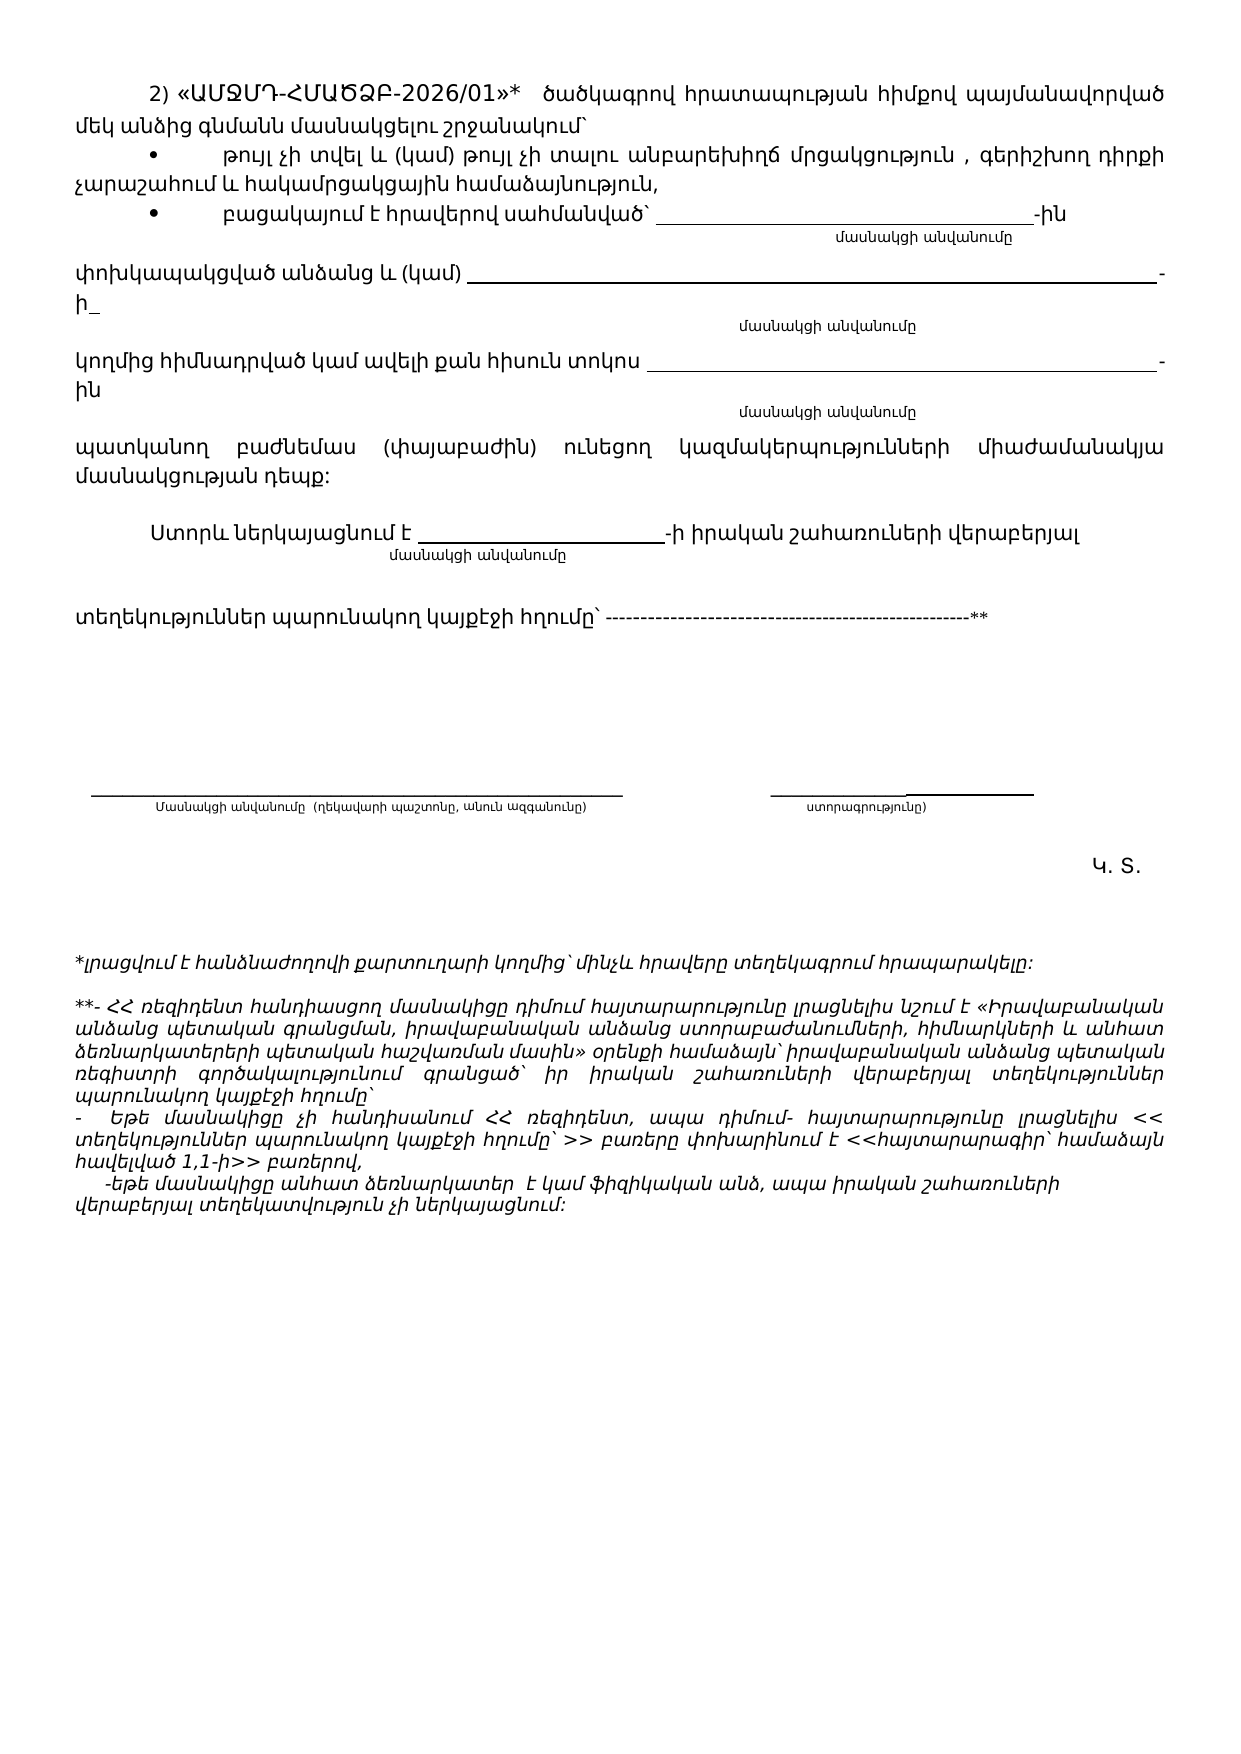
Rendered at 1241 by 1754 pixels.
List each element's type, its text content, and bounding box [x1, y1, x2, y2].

text *լրացվում է հանձնաժողովի քարտուղարի կողմից` մինչև հրավերը տեղեկագրում հրապարակելը: [75, 949, 1165, 975]
list բացակայում է հրավերով սահմանված` -ին [75, 197, 1165, 228]
text մասնակցի անվանումը [75, 403, 1165, 432]
text մասնակցի անվանումը [75, 228, 1165, 258]
text տեղեկություններ պարունակող կայքէջի հղումը՝ ----------------------------------------------------** [75, 602, 1165, 631]
text 2) «ԱՄՋՄԴ-ՀՄԱԾՁԲ-2026/01»* ծածկագրով հրատապության հիմքով պայմանավորված մեկ անձից գնմանն մասնակցելու շրջանակում` [75, 75, 1165, 140]
text կողմից հիմնադրված կամ ավելի քան հիսուն տոկոս -ին [75, 346, 1165, 403]
text ___________________________________________________ _____________ Մասնակցի անվանումը (ղեկավարի պաշտոնը, անուն ազգանունը) ստորագրությունը) [75, 773, 1165, 826]
text **- ՀՀ ռեզիդենտ հանդիասցող մասնակիցը դիմում հայտարարությունը լրացնելիս նշում է «Իրավաբանական անձանց պետական գրանցման, իրավաբանական անձանց ստորաբաժանումների, հիմնարկների և անհատ ձեռնարկատերերի պետական հաշվառման մասին» օրենքի համաձայն՝ իրավաբանական անձանց պետական ռեգիստրի գործակալությունում գրանցած՝ իր իրական շահառուների վերաբերյալ տեղեկություններ պարունակող կայքէջի հղումը՝ [75, 997, 1165, 1107]
list թույլ չի տվել և (կամ) թույլ չի տալու անբարեխիղճ մրցակցություն , գերիշխող դիրքի չարաշահում և հակամրցակցային համաձայնություն, [75, 140, 1165, 197]
text Կ. Տ. [75, 854, 1165, 879]
text Ստորև ներկայացնում է -ի իրական շահառուների վերաբերյալ [150, 518, 1165, 546]
text պատկանող բաժնեմաս (փայաբաժին) ունեցող կազմակերպությունների միաժամանակյա մասնակցության դեպք: [75, 432, 1165, 489]
text մասնակցի անվանումը [75, 546, 1165, 575]
text փոխկապակցված անձանց և (կամ) -ի [75, 258, 1165, 317]
text մասնակցի անվանումը [75, 317, 1165, 346]
text - Եթե մասնակիցը չի հանդիսանում ՀՀ ռեզիդենտ, ապա դիմում- հայտարարությունը լրացնելիս << տեղեկություններ պարունակող կայքէջի հղումը՝ >> բառերը փոխարինում է <<հայտարարագիր՝ համաձայն հավելված 1,1-ի>> բառերով, [75, 1107, 1165, 1173]
text -եթե մասնակիցը անհատ ձեռնարկատեր է կամ ֆիզիկական անձ, ապա իրական շահառուների վերաբերյալ տեղեկատվություն չի ներկայացնում: [75, 1173, 1165, 1216]
